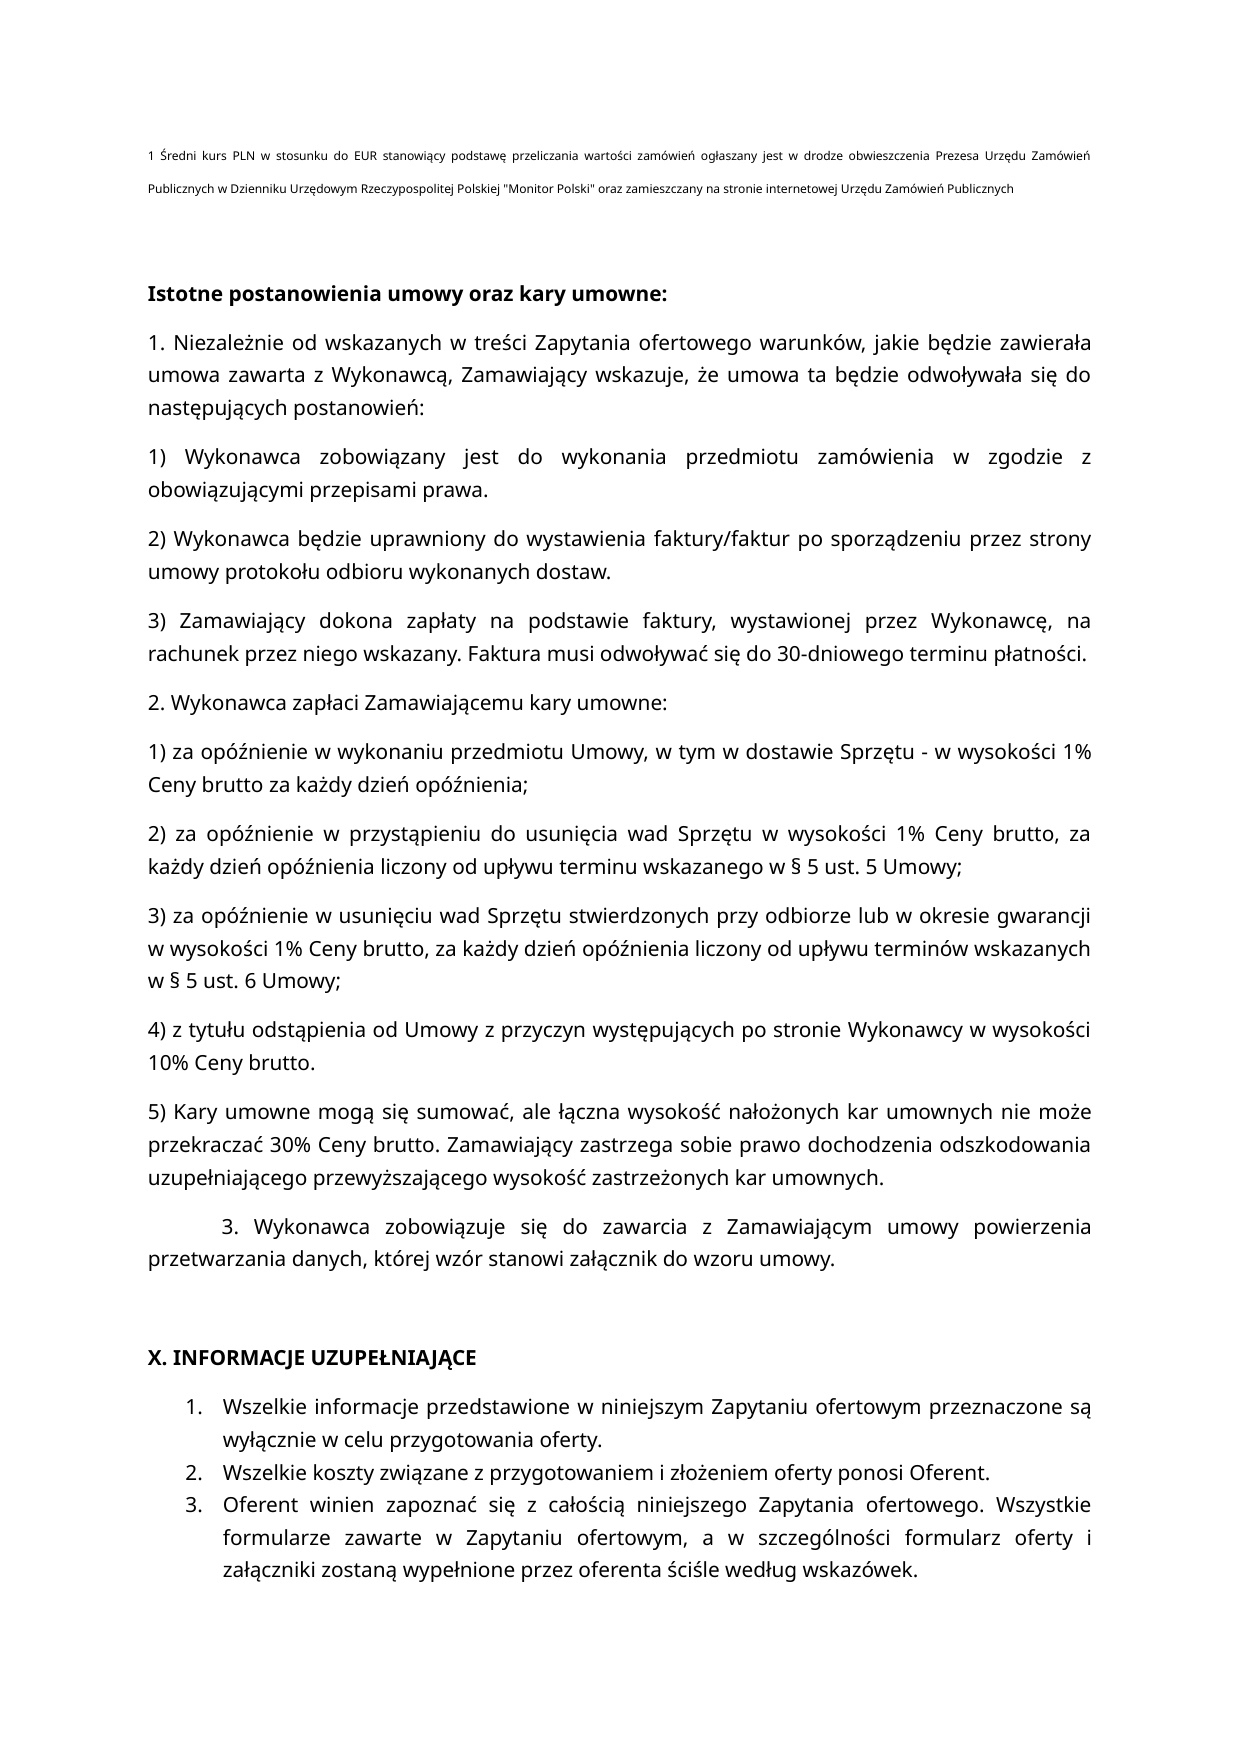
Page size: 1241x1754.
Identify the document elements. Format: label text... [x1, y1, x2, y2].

list Wszelkie informacje przedstawione w niniejszym Zapytaniu ofertowym przeznaczone są wyłącznie w celu przygotowania oferty. [185, 1392, 1093, 1453]
text 1. Niezależnie od wskazanych w treści Zapytania ofertowego warunków, jakie będzie zawierała umowa zawarta z Wykonawcą, Zamawiający wskazuje, że umowa ta będzie odwoływała się do następujących postanowień: [148, 328, 1093, 422]
text X. INFORMACJE UZUPEŁNIAJĄCE [148, 1343, 1093, 1372]
list 1 Średni kurs PLN w stosunku do EUR stanowiący podstawę przeliczania wartości zamówień ogłaszany jest w drodze obwieszczenia Prezesa Urzędu Zamówień Publicznych w Dzienniku Urzędowym Rzeczypospolitej Polskiej "Monitor Polski" oraz zamieszczany na stronie internetowej Urzędu Zamówień Publicznych [148, 148, 1093, 209]
list 3. Wykonawca zobowiązuje się do zawarcia z Zamawiającym umowy powierzenia przetwarzania danych, której wzór stanowi załącznik do wzoru umowy. [148, 1212, 1093, 1273]
text 2) za opóźnienie w przystąpieniu do usunięcia wad Sprzętu w wysokości 1% Ceny brutto, za każdy dzień opóźnienia liczony od upływu terminu wskazanego w § 5 ust. 5 Umowy; [148, 819, 1093, 880]
text 1) Wykonawca zobowiązany jest do wykonania przedmiotu zamówienia w zgodzie z obowiązującymi przepisami prawa. [148, 442, 1093, 503]
text 2. Wykonawca zapłaci Zamawiającemu kary umowne: [148, 688, 1093, 717]
text 3) Zamawiający dokona zapłaty na podstawie faktury, wystawionej przez Wykonawcę, na rachunek przez niego wskazany. Faktura musi odwoływać się do 30-dniowego terminu płatności. [148, 606, 1093, 667]
text 5) Kary umowne mogą się sumować, ale łączna wysokość nałożonych kar umownych nie może przekraczać 30% Ceny brutto. Zamawiający zastrzega sobie prawo dochodzenia odszkodowania uzupełniającego przewyższającego wysokość zastrzeżonych kar umownych. [148, 1097, 1093, 1191]
list Wszelkie koszty związane z przygotowaniem i złożeniem oferty ponosi Oferent. [185, 1458, 1093, 1486]
text Istotne postanowienia umowy oraz kary umowne: [148, 279, 1093, 307]
text 2) Wykonawca będzie uprawniony do wystawienia faktury/faktur po sporządzeniu przez strony umowy protokołu odbioru wykonanych dostaw. [148, 524, 1093, 585]
text 4) z tytułu odstąpienia od Umowy z przyczyn występujących po stronie Wykonawcy w wysokości 10% Ceny brutto. [148, 1016, 1093, 1077]
text 3) za opóźnienie w usunięciu wad Sprzętu stwierdzonych przy odbiorze lub w okresie gwarancji w wysokości 1% Ceny brutto, za każdy dzień opóźnienia liczony od upływu terminów wskazanych w § 5 ust. 6 Umowy; [148, 901, 1093, 995]
list Oferent winien zapoznać się z całością niniejszego Zapytania ofertowego. Wszystkie formularze zawarte w Zapytaniu ofertowym, a w szczególności formularz oferty i załączniki zostaną wypełnione przez oferenta ściśle według wskazówek. [185, 1490, 1093, 1584]
text 1) za opóźnienie w wykonaniu przedmiotu Umowy, w tym w dostawie Sprzętu - w wysokości 1% Ceny brutto za każdy dzień opóźnienia; [148, 737, 1093, 798]
